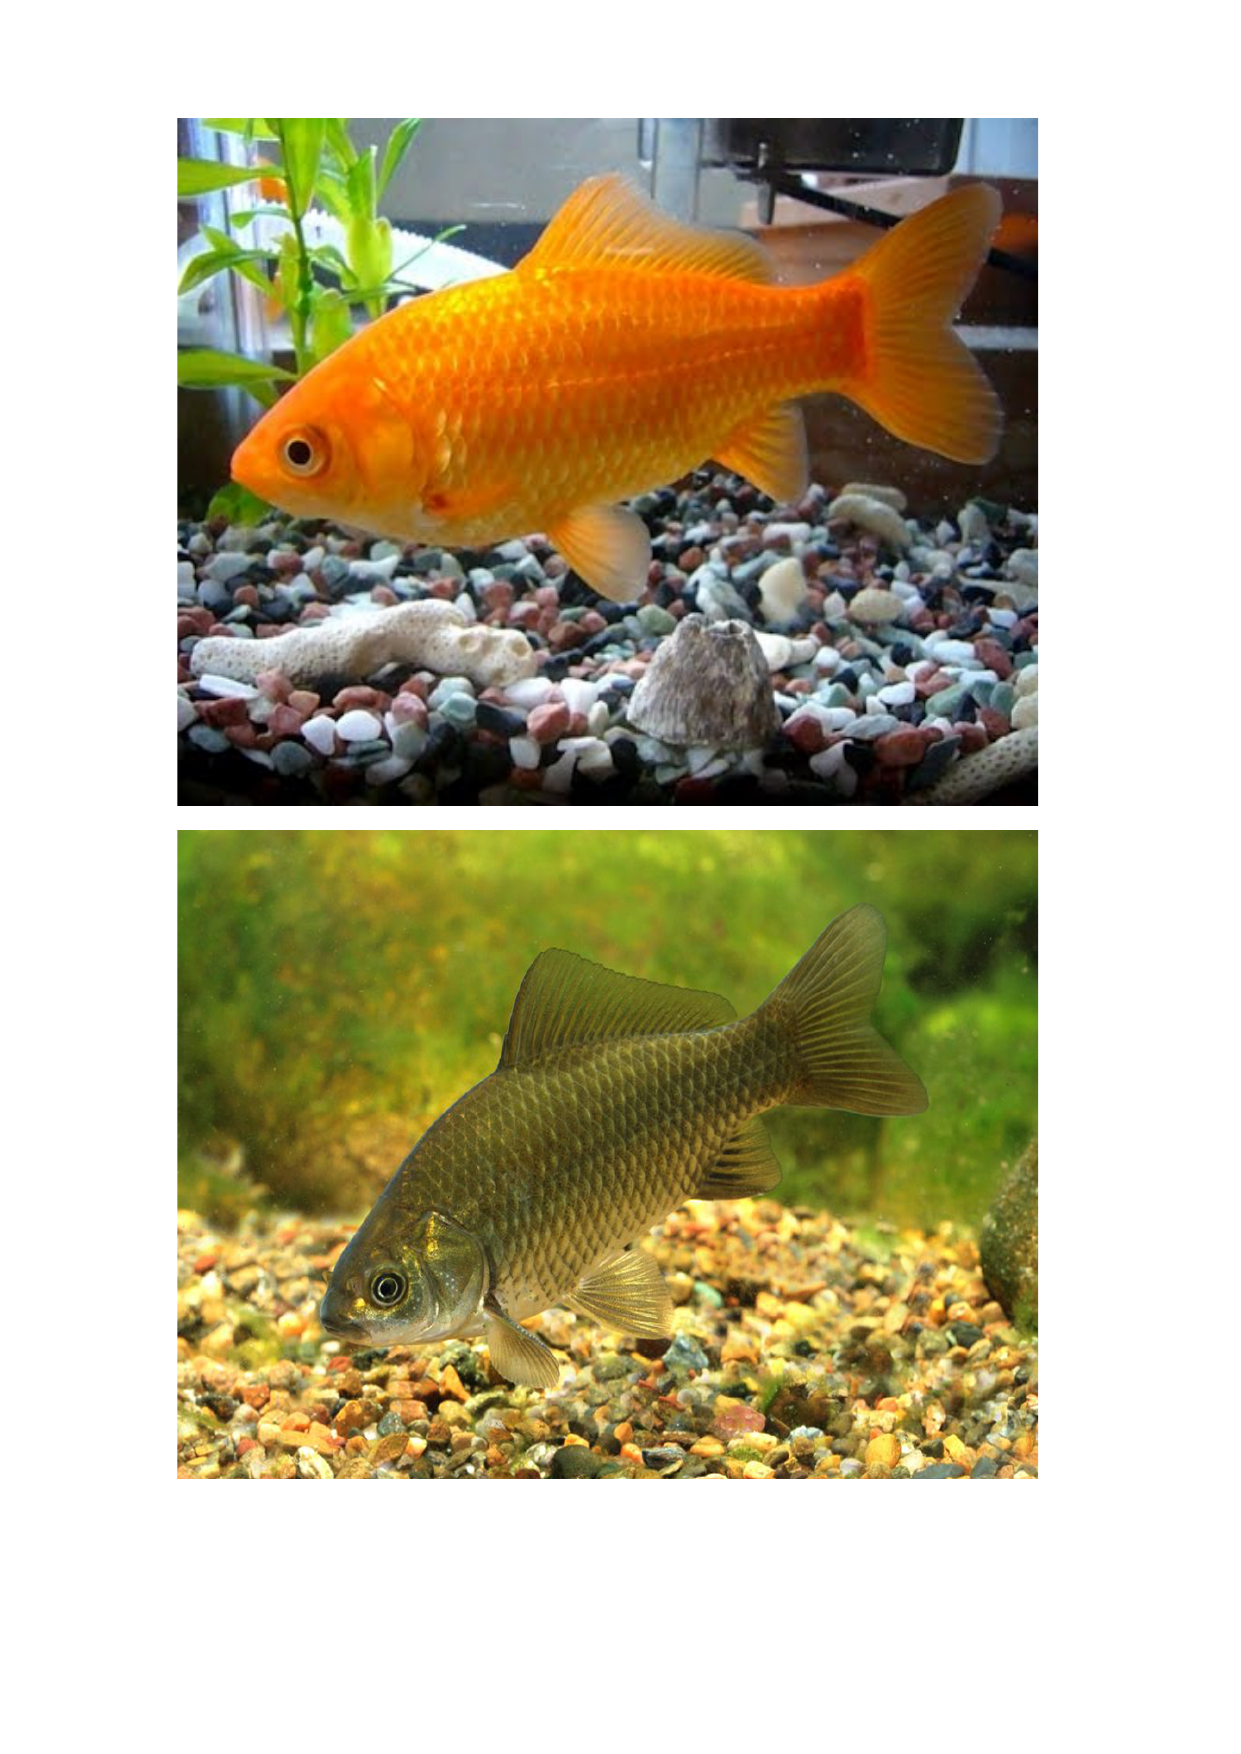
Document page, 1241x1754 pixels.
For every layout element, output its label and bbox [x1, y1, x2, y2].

picture [177, 118, 1039, 806]
picture [177, 830, 1039, 1479]
